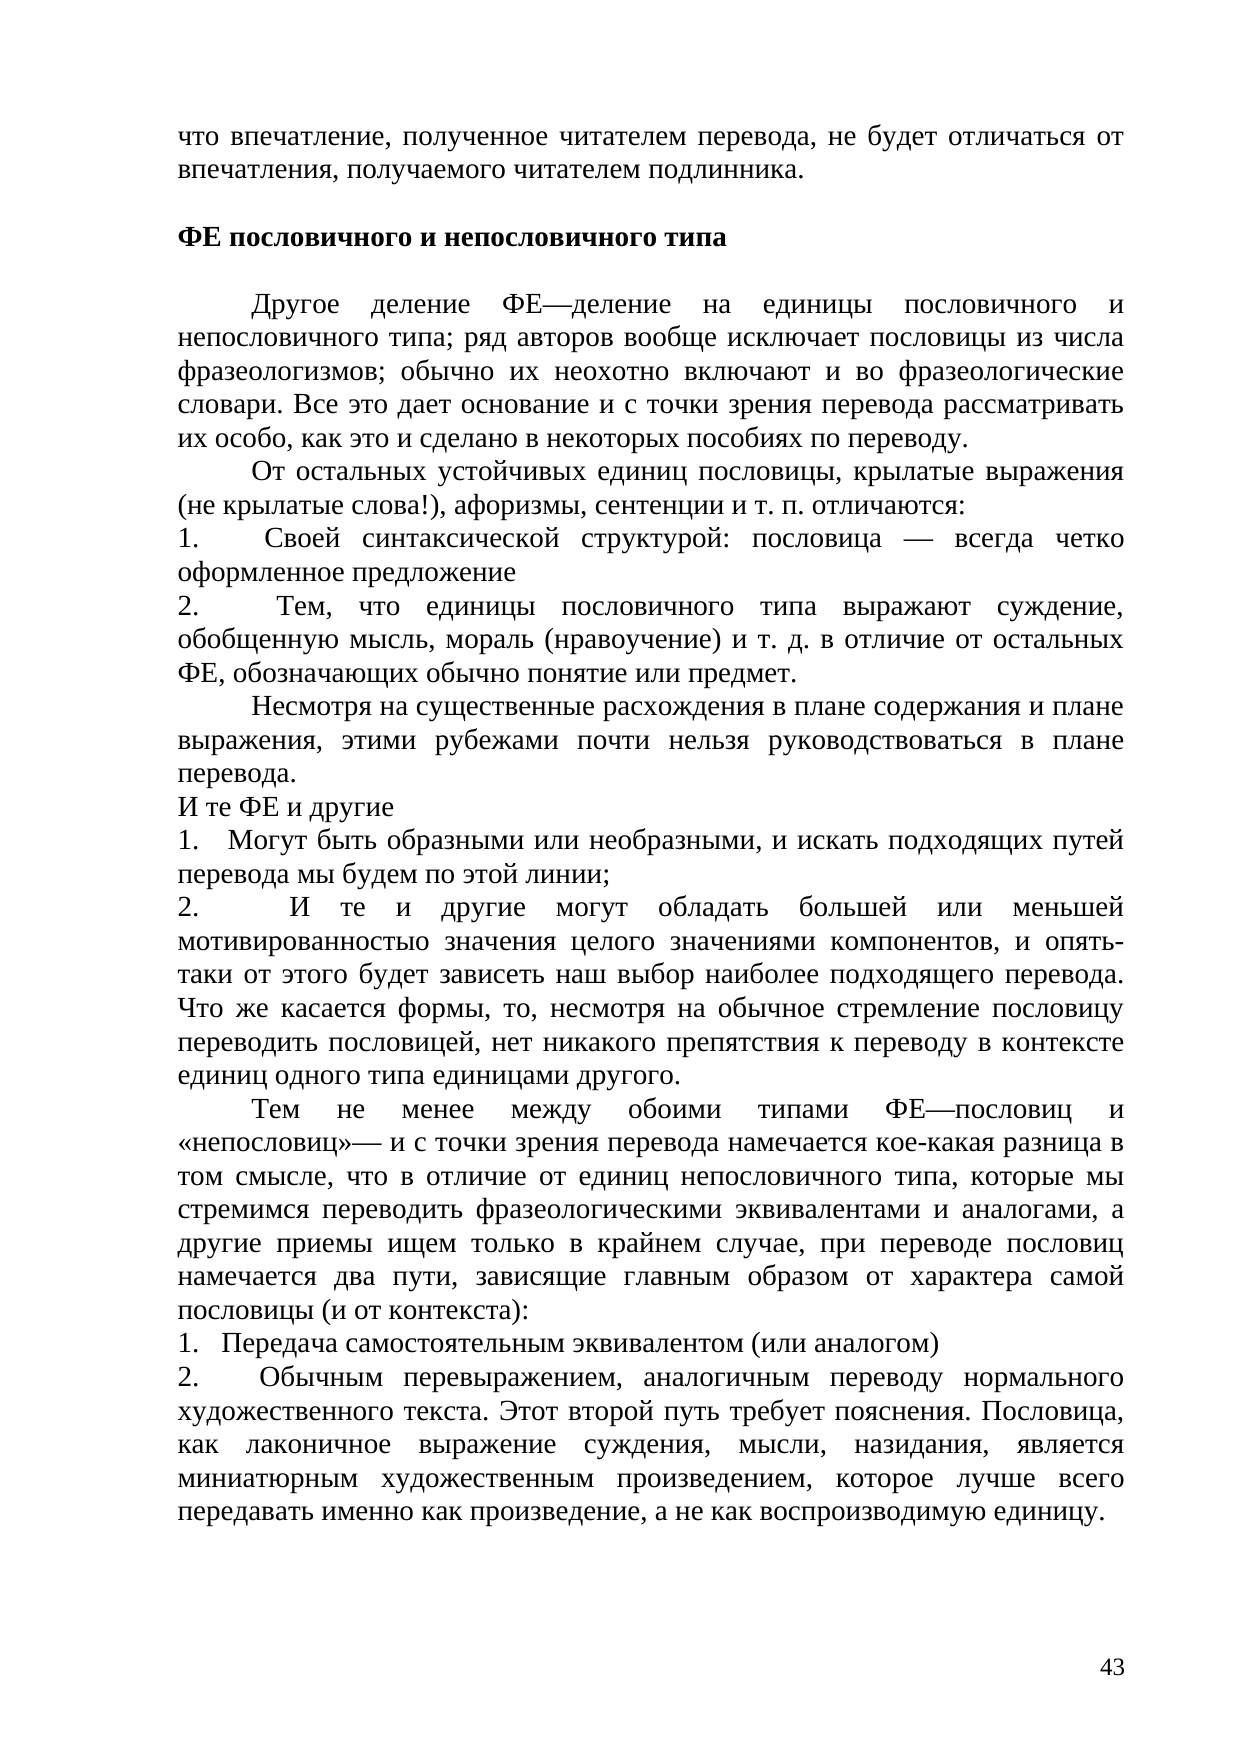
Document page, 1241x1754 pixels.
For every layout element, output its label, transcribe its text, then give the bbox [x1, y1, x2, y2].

text Несмотря на существенные расхождения в плане содержания и плане выражения, этими рубежами почти нельзя руководствоваться в плане перевода. [177, 688, 1125, 789]
text 2. Тем, что единицы пословичного типа выражают суждение, обобщенную мысль, мораль (нравоучение) и т. д. в отличие от остальных ФЕ, обозначающих обычно понятие или предмет. [177, 588, 1125, 688]
text 1. Передача самостоятельным эквивалентом (или аналогом) [177, 1326, 1125, 1359]
text И те ФЕ и другие [177, 789, 1125, 822]
text Другое деление ФЕ—деление на единицы пословичного и непословичного типа; ряд авторов вообще исключает пословицы из числа фразеологизмов; обычно их неохотно включают и во фразеологические словари. Все это дает основание и с точки зрения перевода рассматривать их особо, как это и сделано в некоторых пособиях по переводу. [177, 286, 1125, 453]
text 2. Обычным перевыражением, аналогичным переводу нормального художественного текста. Этот второй путь требует пояснения. Пословица, как лаконичное выражение суждения, мысли, назидания, является миниатюрным художественным произведением, которое лучше всего передавать именно как произведение, а не как воспроизводимую единицу. [177, 1359, 1125, 1527]
text Тем не менее между обоими типами ФЕ—пословиц и «непословиц»— и с точки зрения перевода намечается кое-какая разница в том смысле, что в отличие от единиц непословичного типа, которые мы стремимся переводить фразеологическими эквивалентами и аналогами, а другие приемы ищем только в крайнем случае, при переводе пословиц намечается два пути, зависящие главным образом от характера самой пословицы (и от контекста): [177, 1091, 1125, 1326]
text 2. И те и другие могут обладать большей или меньшей мотивированностыо значения целого значениями компонентов, и опять-таки от этого будет зависеть наш выбор наиболее подходящего перевода. Что же касается формы, то, несмотря на обычное стремление пословицу переводить пословицей, нет никакого препятствия к переводу в контексте единиц одного типа единицами другого. [177, 889, 1125, 1091]
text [177, 118, 1125, 185]
text От остальных устойчивых единиц пословицы, крылатые выражения (не крылатые слова!), афоризмы, сентенции и т. п. отличаются: [177, 453, 1125, 521]
text 1. Своей синтаксической структурой: пословица — всегда четко оформленное предложение [177, 521, 1125, 588]
text 1. Могут быть образными или необразными, и искать подходящих путей перевода мы будем по этой линии; [177, 822, 1125, 889]
text ФЕ пословичного и непословичного типа [177, 219, 1125, 252]
